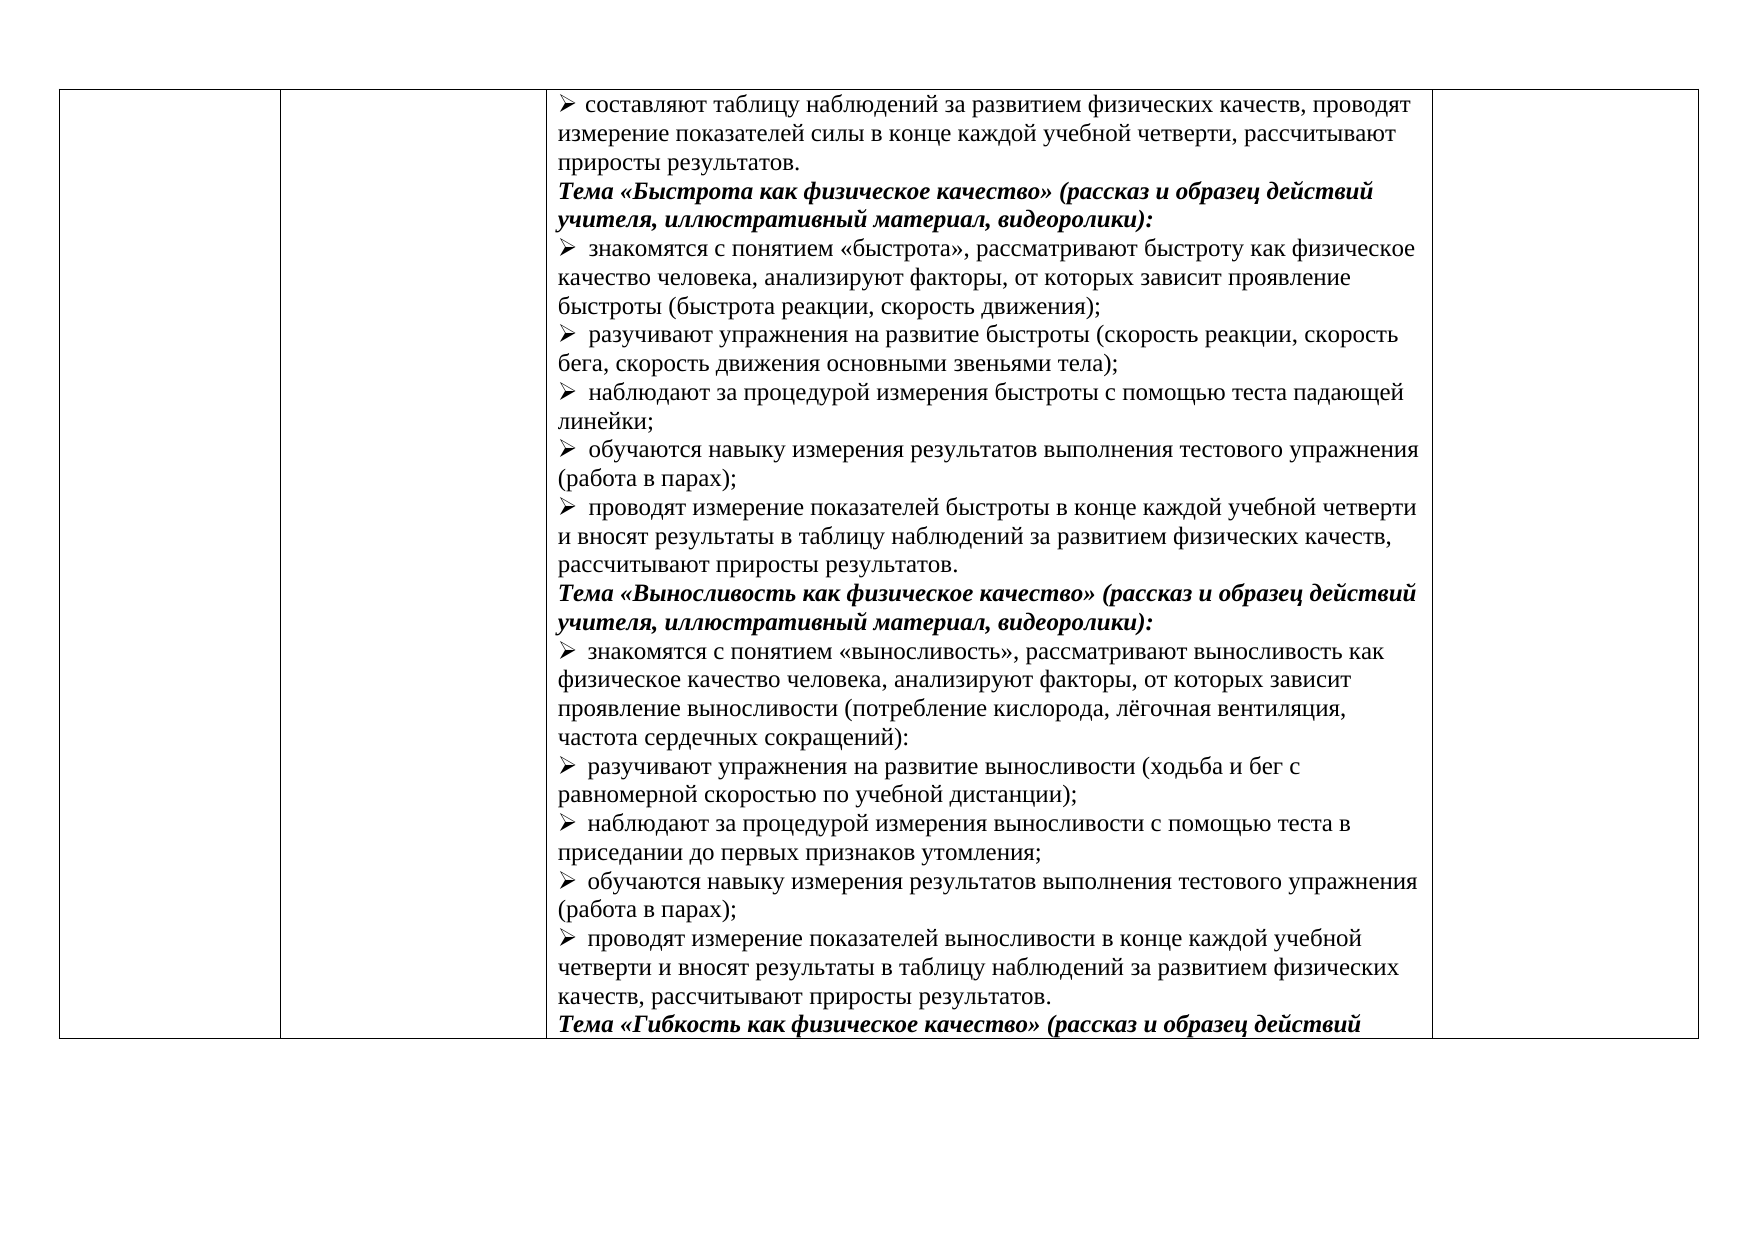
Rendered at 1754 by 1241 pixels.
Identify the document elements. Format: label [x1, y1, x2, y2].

table_cell [547, 90, 1432, 1038]
table_cell [60, 90, 280, 1038]
table_cell [1433, 90, 1698, 1038]
table_cell [281, 90, 546, 1038]
